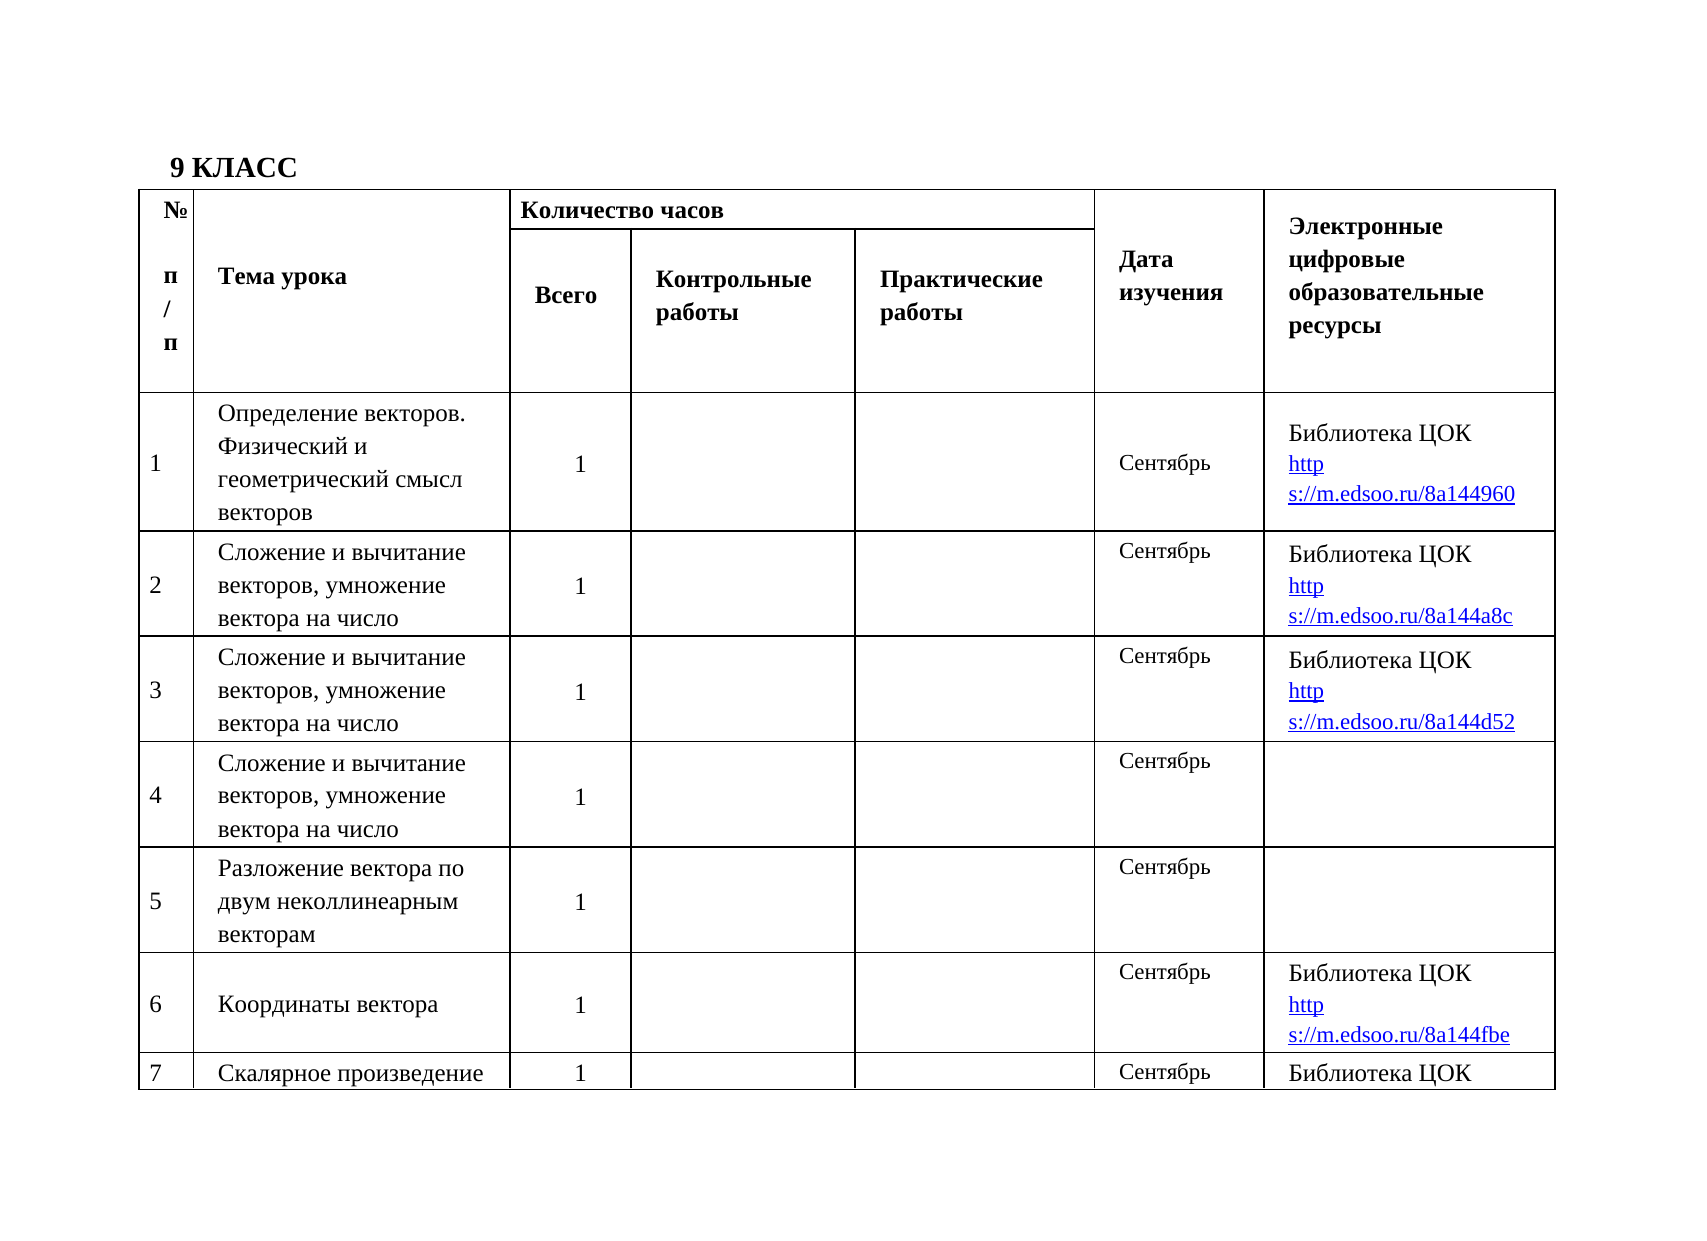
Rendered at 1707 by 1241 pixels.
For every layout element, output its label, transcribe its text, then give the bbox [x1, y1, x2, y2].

table_header Электронные цифровые образовательные ресурсы [1265, 190, 1554, 392]
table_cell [1265, 1053, 1554, 1088]
table_cell Сложение и вычитание векторов, умножение вектора на число [194, 637, 509, 741]
table_cell 7 [140, 1053, 193, 1088]
table_cell Библиотека ЦОК https://m.edsoo.ru/8a144d52 [1265, 637, 1554, 741]
table_cell Сентябрь [1095, 637, 1263, 741]
table_cell Библиотека ЦОК https://m.edsoo.ru/8a144960 [1265, 393, 1554, 530]
table_cell 2 [140, 532, 193, 635]
table_cell Сентябрь [1095, 393, 1263, 530]
table_cell Определение векторов. Физический и геометрический смысл векторов [194, 393, 509, 530]
table_cell [632, 393, 854, 530]
table_cell Координаты вектора [194, 953, 509, 1051]
table_cell [632, 848, 854, 952]
table_cell [632, 532, 854, 635]
table_cell [856, 848, 1094, 952]
table_cell 1 [511, 532, 630, 635]
table_cell 1 [511, 637, 630, 741]
table_cell 6 [140, 953, 193, 1051]
table_cell [856, 393, 1094, 530]
table_cell Сложение и вычитание векторов, умножение вектора на число [194, 742, 509, 846]
table_header Тема урока [194, 190, 509, 392]
table_cell Сентябрь [1095, 742, 1263, 846]
table_cell Библиотека ЦОК https://m.edsoo.ru/8a144fbe [1265, 953, 1554, 1051]
table_cell [856, 953, 1094, 1051]
table_cell [1265, 848, 1554, 952]
table_cell 1 [140, 393, 193, 530]
table_cell Сентябрь [1095, 532, 1263, 635]
table_cell Сложение и вычитание векторов, умножение вектора на число [194, 532, 509, 635]
table_cell [632, 953, 854, 1051]
table_cell [856, 637, 1094, 741]
table_cell Разложение вектора по двум неколлинеарным векторам [194, 848, 509, 952]
table_cell [632, 1053, 854, 1088]
table_cell 1 [511, 742, 630, 846]
table_cell [856, 742, 1094, 846]
table_cell [632, 742, 854, 846]
table_cell [856, 1053, 1094, 1088]
table_header № п/п [140, 190, 193, 392]
table_cell 4 [140, 742, 193, 846]
table_cell [1265, 742, 1554, 846]
table_cell 5 [140, 848, 193, 952]
table_cell Сентябрь [1095, 953, 1263, 1051]
table_cell 3 [140, 637, 193, 741]
table_cell 1 [511, 953, 630, 1051]
table_cell Всего [511, 230, 630, 392]
table_cell [856, 532, 1094, 635]
table_cell [632, 637, 854, 741]
table_cell Библиотека ЦОК https://m.edsoo.ru/8a144a8c [1265, 532, 1554, 635]
table_cell 1 [511, 393, 630, 530]
table_header Количество часов [511, 190, 1094, 228]
text 9 КЛАСС [162, 150, 1557, 183]
table_cell Практические работы [856, 230, 1094, 392]
table_header Дата изучения [1095, 190, 1263, 392]
table_cell Сентябрь [1095, 848, 1263, 952]
table_cell Контрольные работы [632, 230, 854, 392]
table_cell 1 [511, 1053, 630, 1088]
table_cell Сентябрь [1095, 1053, 1263, 1088]
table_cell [194, 1053, 509, 1088]
table_cell 1 [511, 848, 630, 952]
